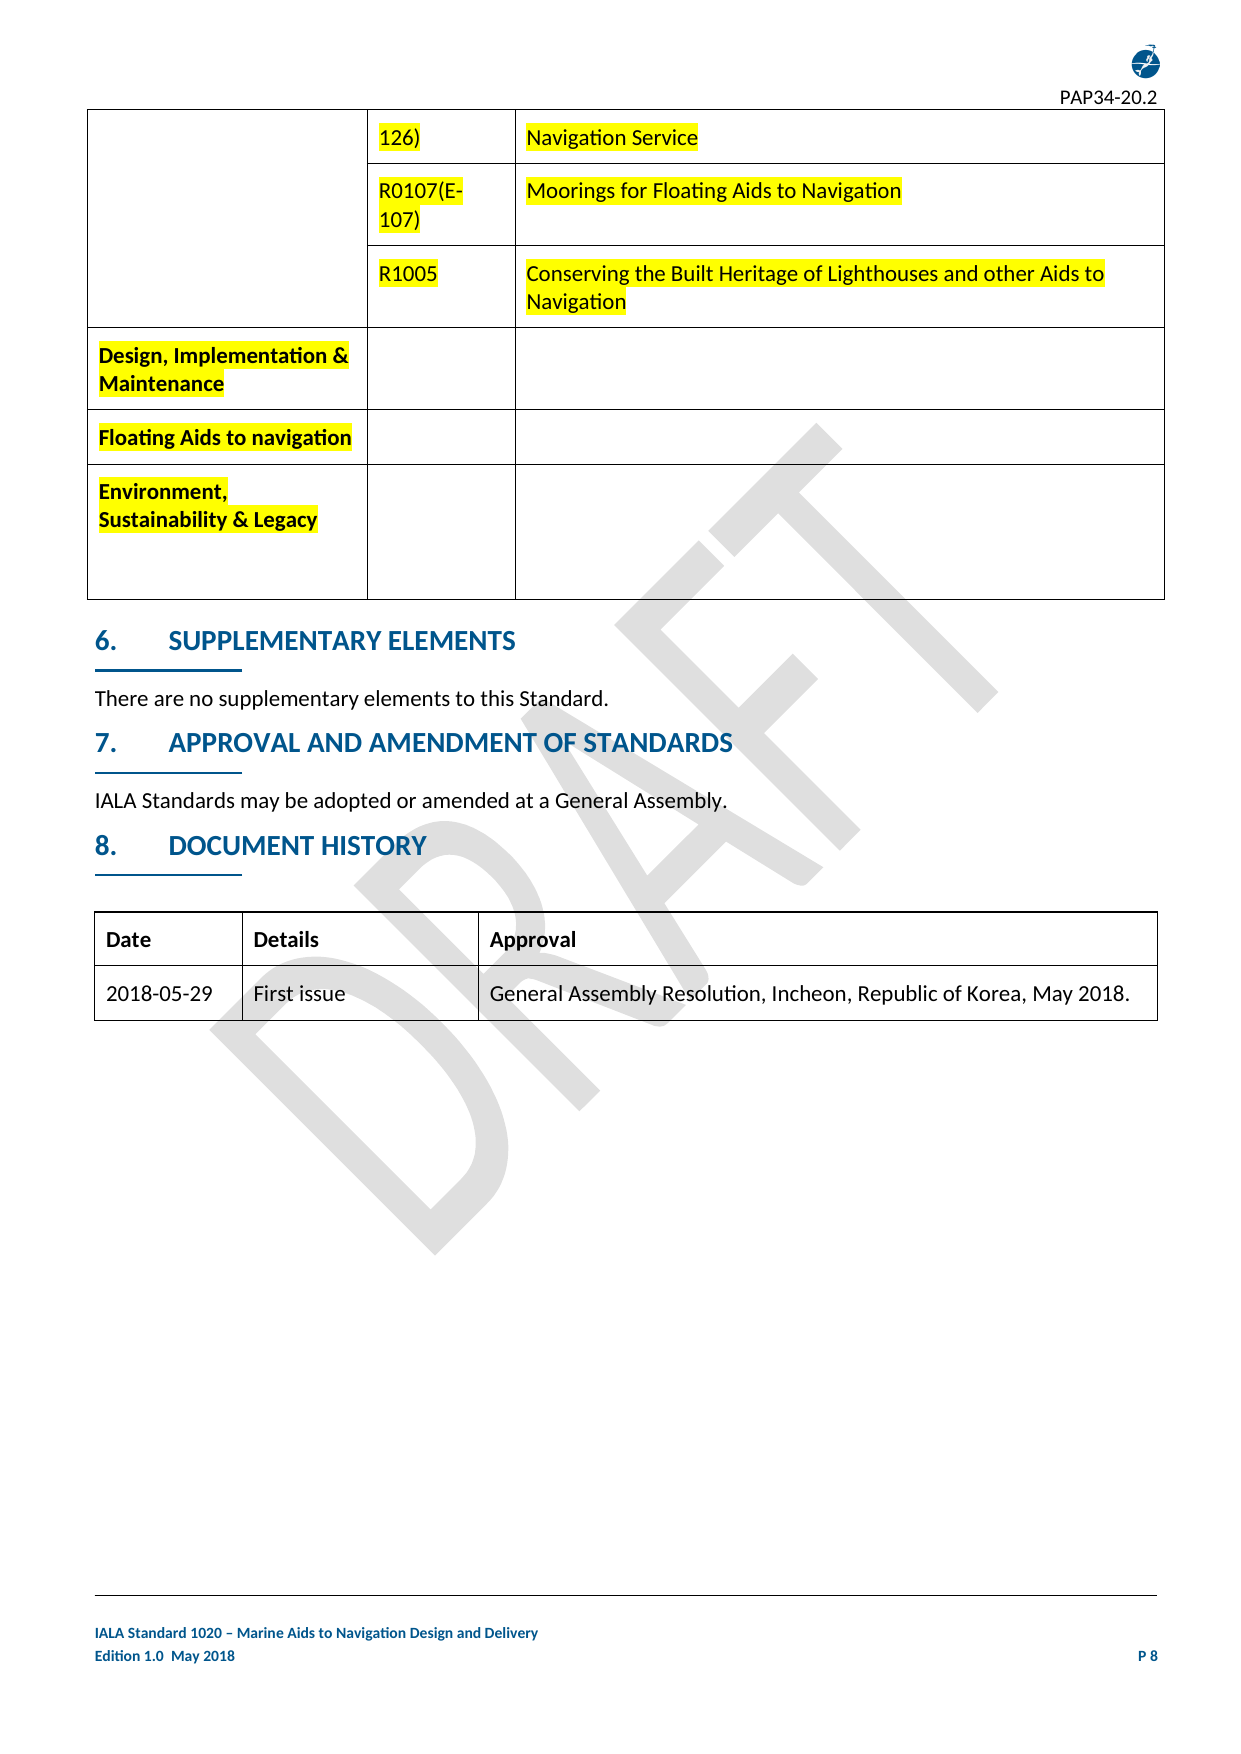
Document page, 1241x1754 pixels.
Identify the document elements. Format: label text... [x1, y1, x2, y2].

table_cell [516, 410, 1164, 463]
table_header Date [95, 913, 242, 965]
table_cell Environment, Sustainability & Legacy [88, 465, 367, 598]
table_cell Conserving the Built Heritage of Lighthouses and other Aids to Navigation [516, 246, 1164, 327]
table_cell [368, 465, 515, 598]
text There are no supplementary elements to this Standard. [94, 684, 1157, 712]
table_cell [368, 410, 515, 463]
table_cell 2018-05-29 [95, 966, 242, 1019]
table_header Details [243, 913, 478, 965]
table_cell Floating Aids to navigation [88, 410, 367, 463]
table_cell General Assembly Resolution, Incheon, Republic of Korea, May 2018. [479, 966, 1157, 1019]
table_cell [516, 465, 1164, 598]
subtitle SUPPLEMENTARY ELEMENTS [94, 622, 1157, 658]
text IALA Standards may be adopted or amended at a General Assembly. [94, 786, 1157, 814]
table_header Approval [479, 913, 1157, 965]
table_cell First issue [243, 966, 478, 1019]
table_cell Design, Implementation & Maintenance [88, 328, 367, 409]
table_cell R0126(A-126) [368, 110, 515, 163]
table_cell Moorings for Floating Aids to Navigation [516, 164, 1164, 245]
subtitle APPROVAL AND AMENDMENT OF STANDARDS [94, 724, 1157, 760]
table_cell [516, 328, 1164, 409]
table_cell R1005 [368, 246, 515, 327]
table_cell R0107(E-107) [368, 164, 515, 245]
subtitle DOCUMENT HISTORY [94, 827, 1157, 862]
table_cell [516, 110, 1164, 163]
picture [1100, 0, 1219, 113]
table_cell [368, 328, 515, 409]
